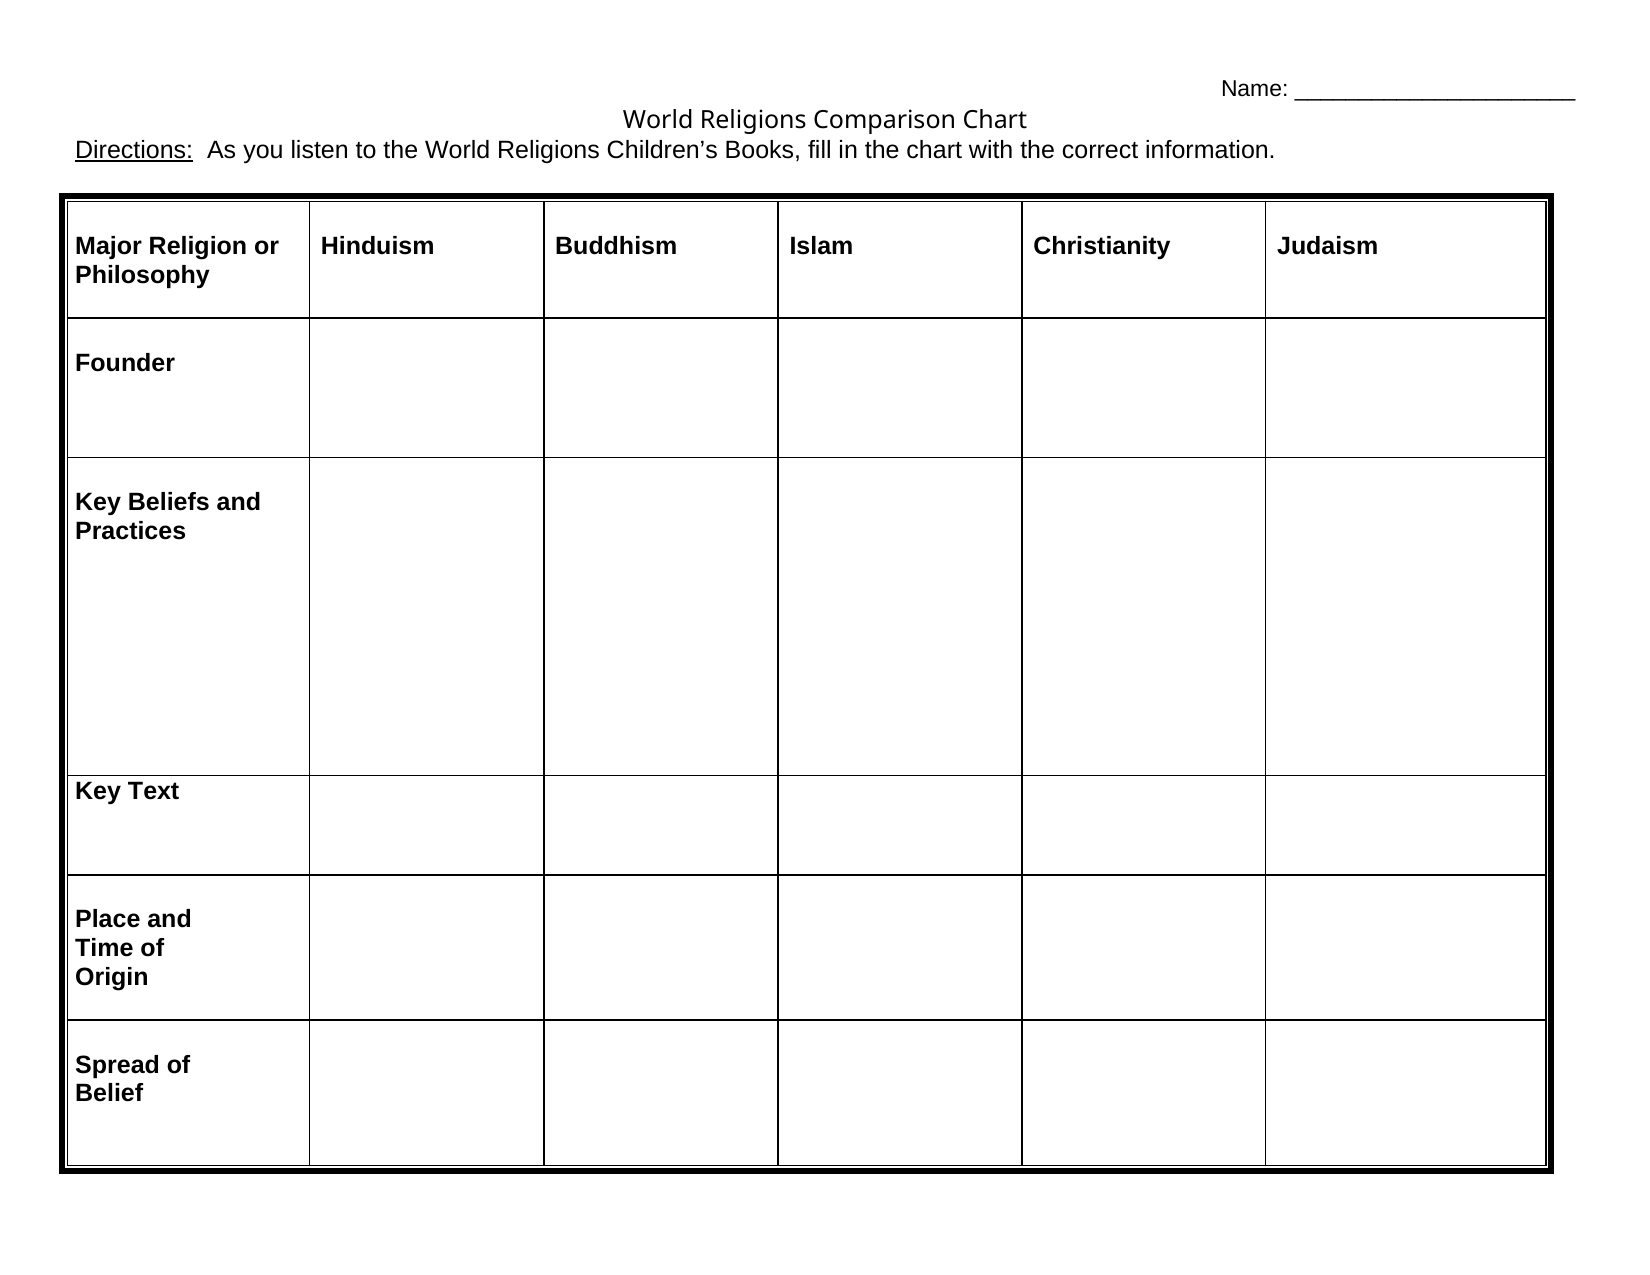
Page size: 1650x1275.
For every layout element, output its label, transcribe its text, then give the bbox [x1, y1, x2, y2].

table_cell [779, 776, 1021, 874]
table_cell [310, 776, 543, 874]
table_cell [310, 876, 543, 1019]
text Name: ______________________ [75, 75, 1575, 101]
table_cell [1266, 776, 1545, 874]
table_cell [310, 458, 543, 775]
table_cell [779, 1021, 1021, 1164]
table_header Hinduism [310, 202, 543, 317]
table_cell Spread of Belief [68, 1021, 309, 1164]
table_cell [1023, 319, 1265, 457]
table_cell [545, 876, 777, 1019]
table_cell [545, 319, 777, 457]
text Directions: As you listen to the World Religions Children’s Books, fill in the chart with the correct information. [75, 135, 1575, 164]
table_cell [1266, 319, 1545, 457]
table_cell Founder [68, 319, 309, 457]
table_cell [1266, 876, 1545, 1019]
table_cell [310, 319, 543, 457]
table_cell [310, 1021, 543, 1164]
table_cell [1266, 458, 1545, 775]
table_cell [779, 319, 1021, 457]
table_header Christianity [1023, 202, 1265, 317]
table_cell [545, 776, 777, 874]
table_cell [1023, 1021, 1265, 1164]
text World Religions Comparison Chart [75, 101, 1575, 135]
table_cell Key Beliefs and Practices [68, 458, 309, 775]
table_cell [545, 1021, 777, 1164]
table_cell Key Text [68, 776, 309, 874]
table_header Buddhism [545, 202, 777, 317]
table_cell [1023, 776, 1265, 874]
table_cell Place and Time of Origin [68, 876, 309, 1019]
table_cell [545, 458, 777, 775]
table_cell [1266, 1021, 1545, 1164]
table_cell [779, 876, 1021, 1019]
table_header Judaism [1266, 202, 1545, 317]
table_cell [1023, 876, 1265, 1019]
table_cell [1023, 458, 1265, 775]
table_cell [779, 458, 1021, 775]
table_header Major Religion or Philosophy [68, 202, 309, 317]
table_header Islam [779, 202, 1021, 317]
